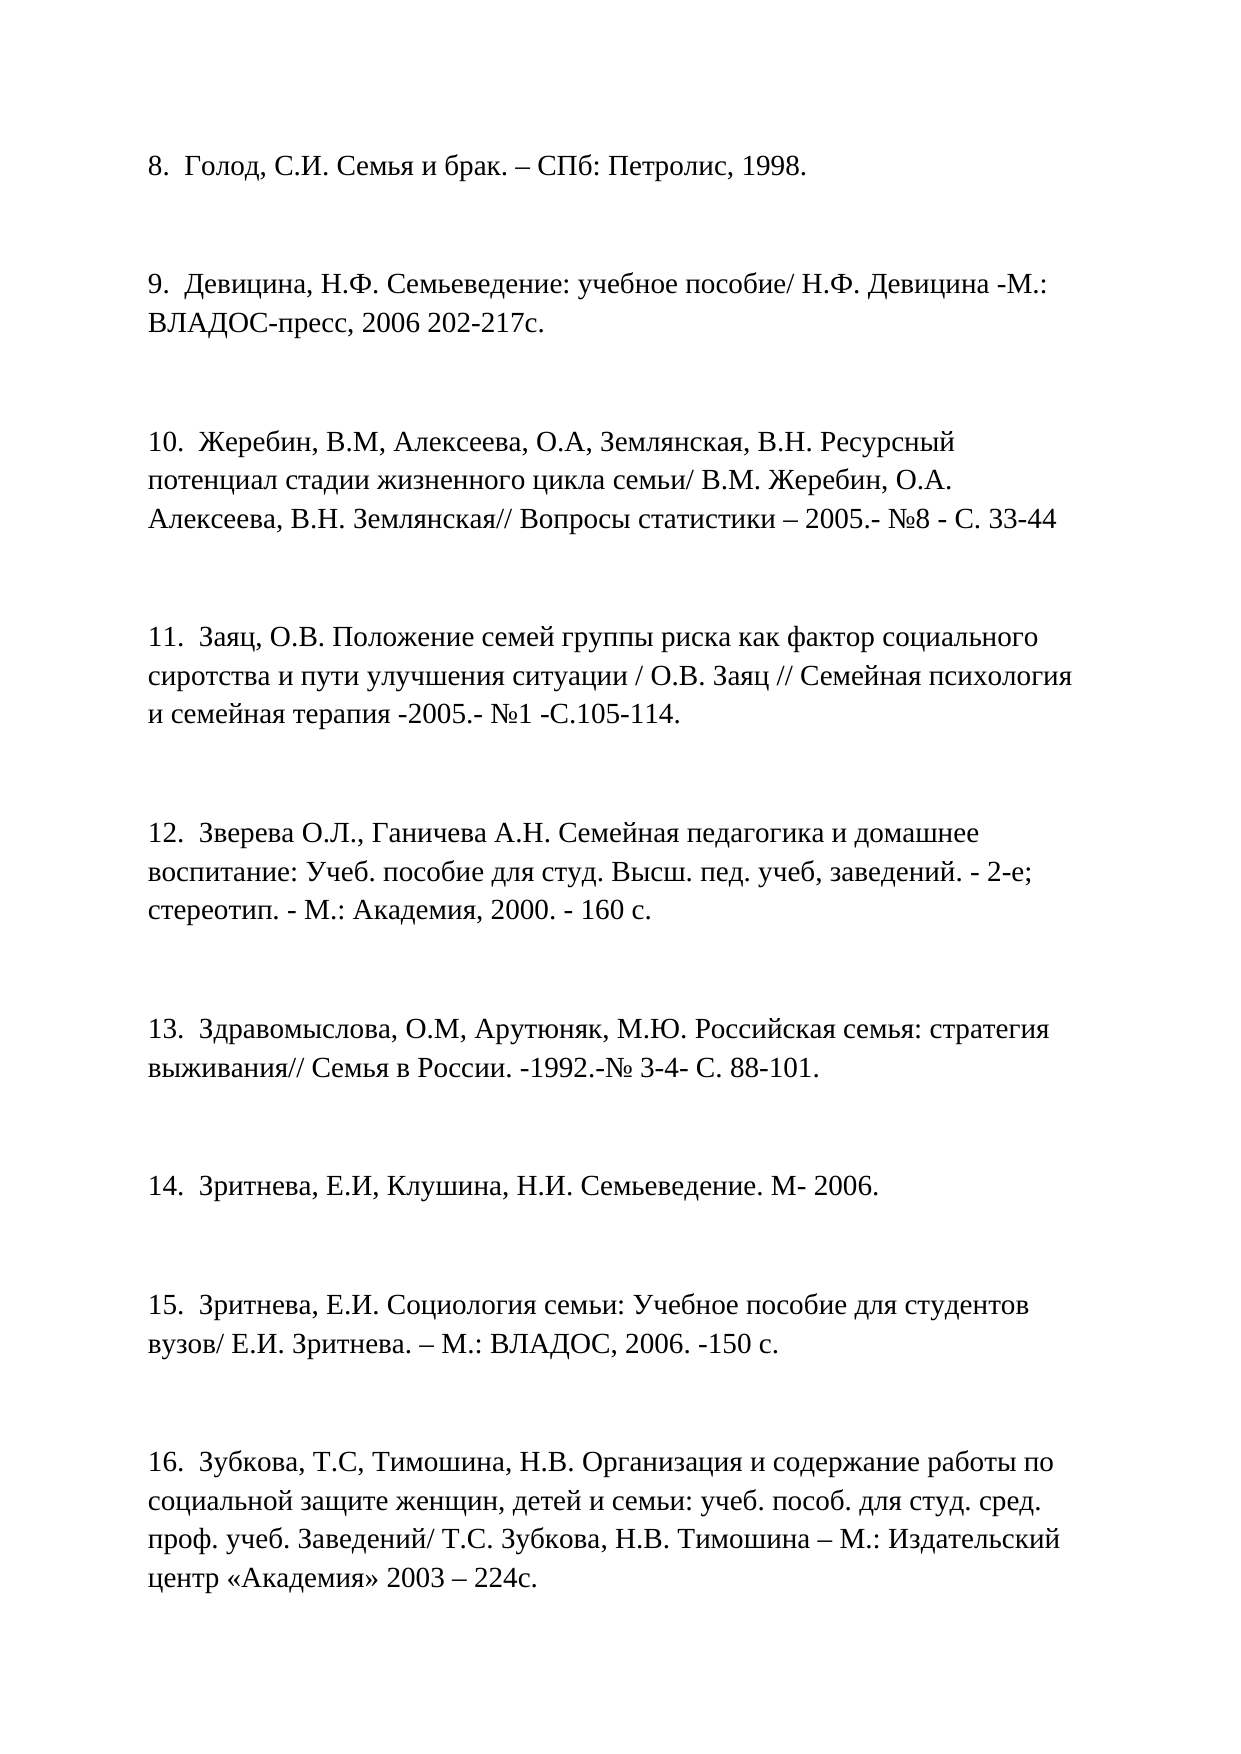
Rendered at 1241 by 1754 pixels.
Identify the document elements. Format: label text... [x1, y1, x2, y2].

text 9. Девицина, Н.Ф. Семьеведение: учебное пособие/ Н.Ф. Девицина -М.: ВЛАДОС-пресс, 2006 202-217с. [148, 266, 1093, 338]
text 13. Здравомыслова, О.М, Арутюняк, М.Ю. Российская семья: стратегия выживания// Семья в России. -1992.-№ 3-4- С. 88-101. [148, 1011, 1093, 1083]
text 8. Голод, С.И. Семья и брак. – СПб: Петролис, 1998. [148, 148, 1093, 181]
text 10. Жеребин, В.М, Алексеева, О.А, Землянская, В.Н. Ресурсный потенциал стадии жизненного цикла семьи/ В.М. Жеребин, О.А. Алексеева, В.Н. Землянская// Вопросы статистики – 2005.- №8 - С. 33-44 [148, 424, 1093, 534]
text 16. Зубкова, Т.С, Тимошина, Н.В. Организация и содержание работы по социальной защите женщин, детей и семьи: учеб. пособ. для студ. сред. проф. учеб. Заведений/ Т.С. Зубкова, Н.В. Тимошина – М.: Издательский центр «Академия» 2003 – 224с. [148, 1444, 1093, 1594]
text 15. Зритнева, Е.И. Социология семьи: Учебное пособие для студентов вузов/ Е.И. Зритнева. – М.: ВЛАДОС, 2006. -150 с. [148, 1287, 1093, 1359]
text 12. Зверева О.Л., Ганичева А.Н. Семейная педагогика и домашнее воспитание: Учеб. пособие для студ. Высш. пед. учеб, заведений. - 2-е; стереотип. - М.: Академия, 2000. - 160 с. [148, 815, 1093, 926]
text 11. Заяц, О.В. Положение семей группы риска как фактор социального сиротства и пути улучшения ситуации / О.В. Заяц // Семейная психология и семейная терапия -2005.- №1 -С.105-114. [148, 619, 1093, 730]
text 14. Зритнева, Е.И, Клушина, Н.И. Семьеведение. М- 2006. [148, 1168, 1093, 1202]
